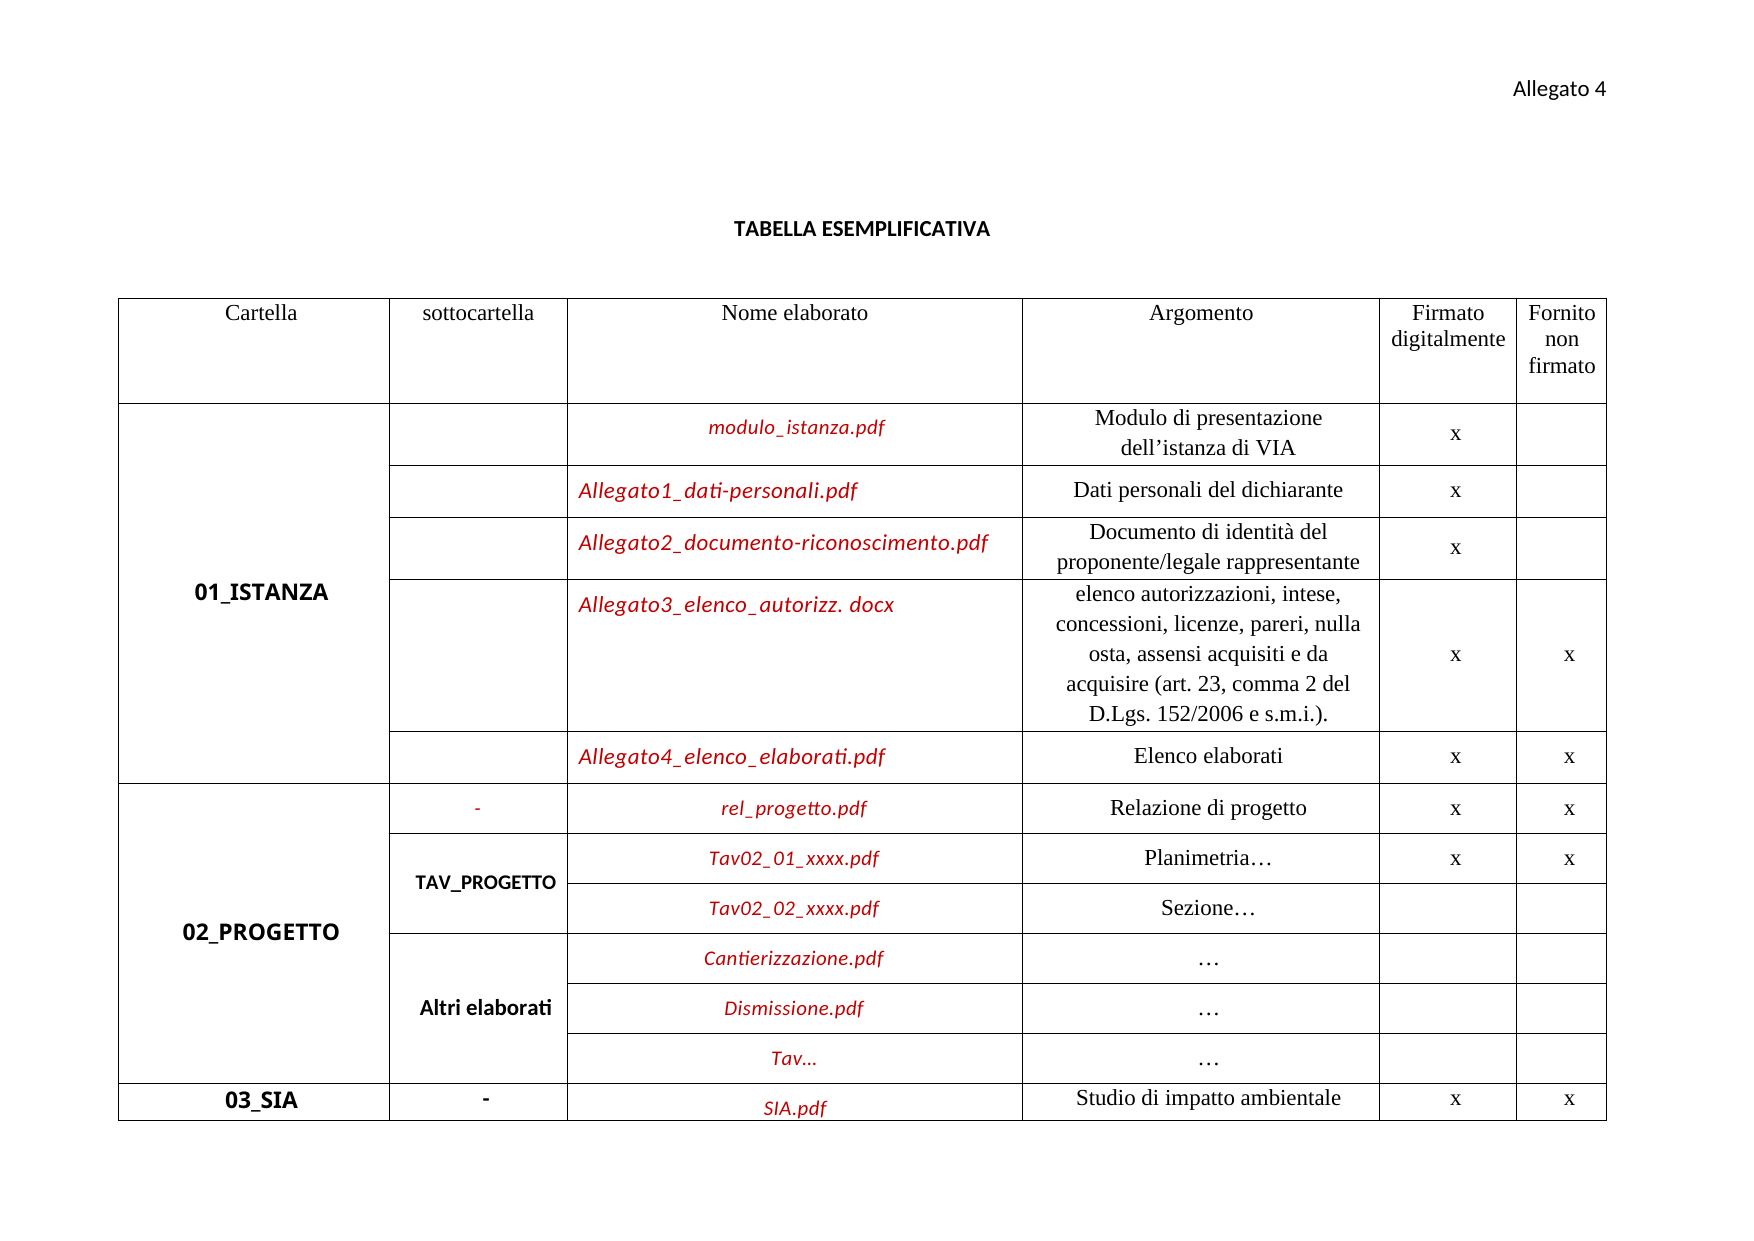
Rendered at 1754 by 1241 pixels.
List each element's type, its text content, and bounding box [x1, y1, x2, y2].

table_cell x [1380, 784, 1516, 833]
table_cell - [390, 784, 567, 833]
table_cell [390, 732, 567, 783]
table_cell [1517, 518, 1606, 578]
table_cell x [1517, 580, 1606, 731]
table_header Fornito non firmato [1517, 299, 1606, 403]
table_cell Sezione… [1023, 884, 1379, 933]
table_cell x [1380, 518, 1516, 578]
table_cell x [1380, 732, 1516, 783]
table_cell x [1380, 834, 1516, 883]
table_header Nome elaborato [568, 299, 1022, 403]
table_cell [390, 580, 567, 731]
table_cell Tav02_01_xxxx.pdf [568, 834, 1022, 883]
table_cell [1517, 466, 1606, 517]
table_cell SIA.pdf [568, 1084, 1022, 1120]
table_cell [1517, 404, 1606, 464]
table_cell Relazione di progetto [1023, 784, 1379, 833]
table_cell 01_ISTANZA [119, 404, 389, 783]
table_cell Allegato2_documento-riconoscimento.pdf [568, 518, 1022, 578]
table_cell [1023, 1084, 1379, 1120]
table_cell [1517, 884, 1606, 933]
table_cell Cantierizzazione.pdf [568, 934, 1022, 983]
table_cell [1517, 1034, 1606, 1083]
table_cell elenco autorizzazioni, intese, concessioni, licenze, pareri, nulla osta, assensi acquisiti e da acquisire (art. 23, comma 2 del D.Lgs. 152/2006 e s.m.i.). [1023, 580, 1379, 731]
table_cell Modulo di presentazione dell’istanza di VIA [1023, 404, 1379, 464]
table_cell modulo_istanza.pdf [568, 404, 1022, 464]
table_cell [390, 518, 567, 578]
table_cell Dati personali del dichiarante [1023, 466, 1379, 517]
table_cell Tav… [568, 1034, 1022, 1083]
table_cell 02_PROGETTO [119, 784, 389, 1083]
table_header Cartella [119, 299, 389, 403]
table_cell x [1380, 404, 1516, 464]
table_cell [390, 466, 567, 517]
table_cell 03_SIA [119, 1084, 389, 1120]
table_header Firmato digitalmente [1380, 299, 1516, 403]
table_cell Dismissione.pdf [568, 984, 1022, 1033]
table_cell [1517, 934, 1606, 983]
table_cell [1380, 884, 1516, 933]
table_cell Elenco elaborati [1023, 732, 1379, 783]
table_cell rel_progetto.pdf [568, 784, 1022, 833]
table_cell Documento di identità del proponente/legale rappresentante [1023, 518, 1379, 578]
table_cell [1380, 1034, 1516, 1083]
table_cell Planimetria… [1023, 834, 1379, 883]
table_cell x [1517, 732, 1606, 783]
table_cell Allegato3_elenco_autorizz. docx [568, 580, 1022, 731]
table_cell [1380, 984, 1516, 1033]
table_cell x [1517, 834, 1606, 883]
table_cell - [390, 1084, 567, 1120]
table_cell … [1023, 1034, 1379, 1083]
table_cell Allegato1_dati-personali.pdf [568, 466, 1022, 517]
table_cell TAV_Progetto [390, 834, 567, 933]
table_cell Tav02_02_xxxx.pdf [568, 884, 1022, 933]
table_cell x [1380, 580, 1516, 731]
table_cell [1517, 984, 1606, 1033]
text TABELLA ESEMPLIFICATIVA [118, 214, 1606, 242]
table_cell [390, 404, 567, 464]
table_cell [1380, 934, 1516, 983]
table_cell Allegato4_elenco_elaborati.pdf [568, 732, 1022, 783]
table_cell x [1380, 466, 1516, 517]
table_cell x [1380, 1084, 1516, 1120]
table_header sottocartella [390, 299, 567, 403]
table_cell Altri elaborati [390, 934, 567, 1083]
table_cell … [1023, 934, 1379, 983]
table_cell x [1517, 1084, 1606, 1120]
table_cell … [1023, 984, 1379, 1033]
table_header Argomento [1023, 299, 1379, 403]
table_cell x [1517, 784, 1606, 833]
